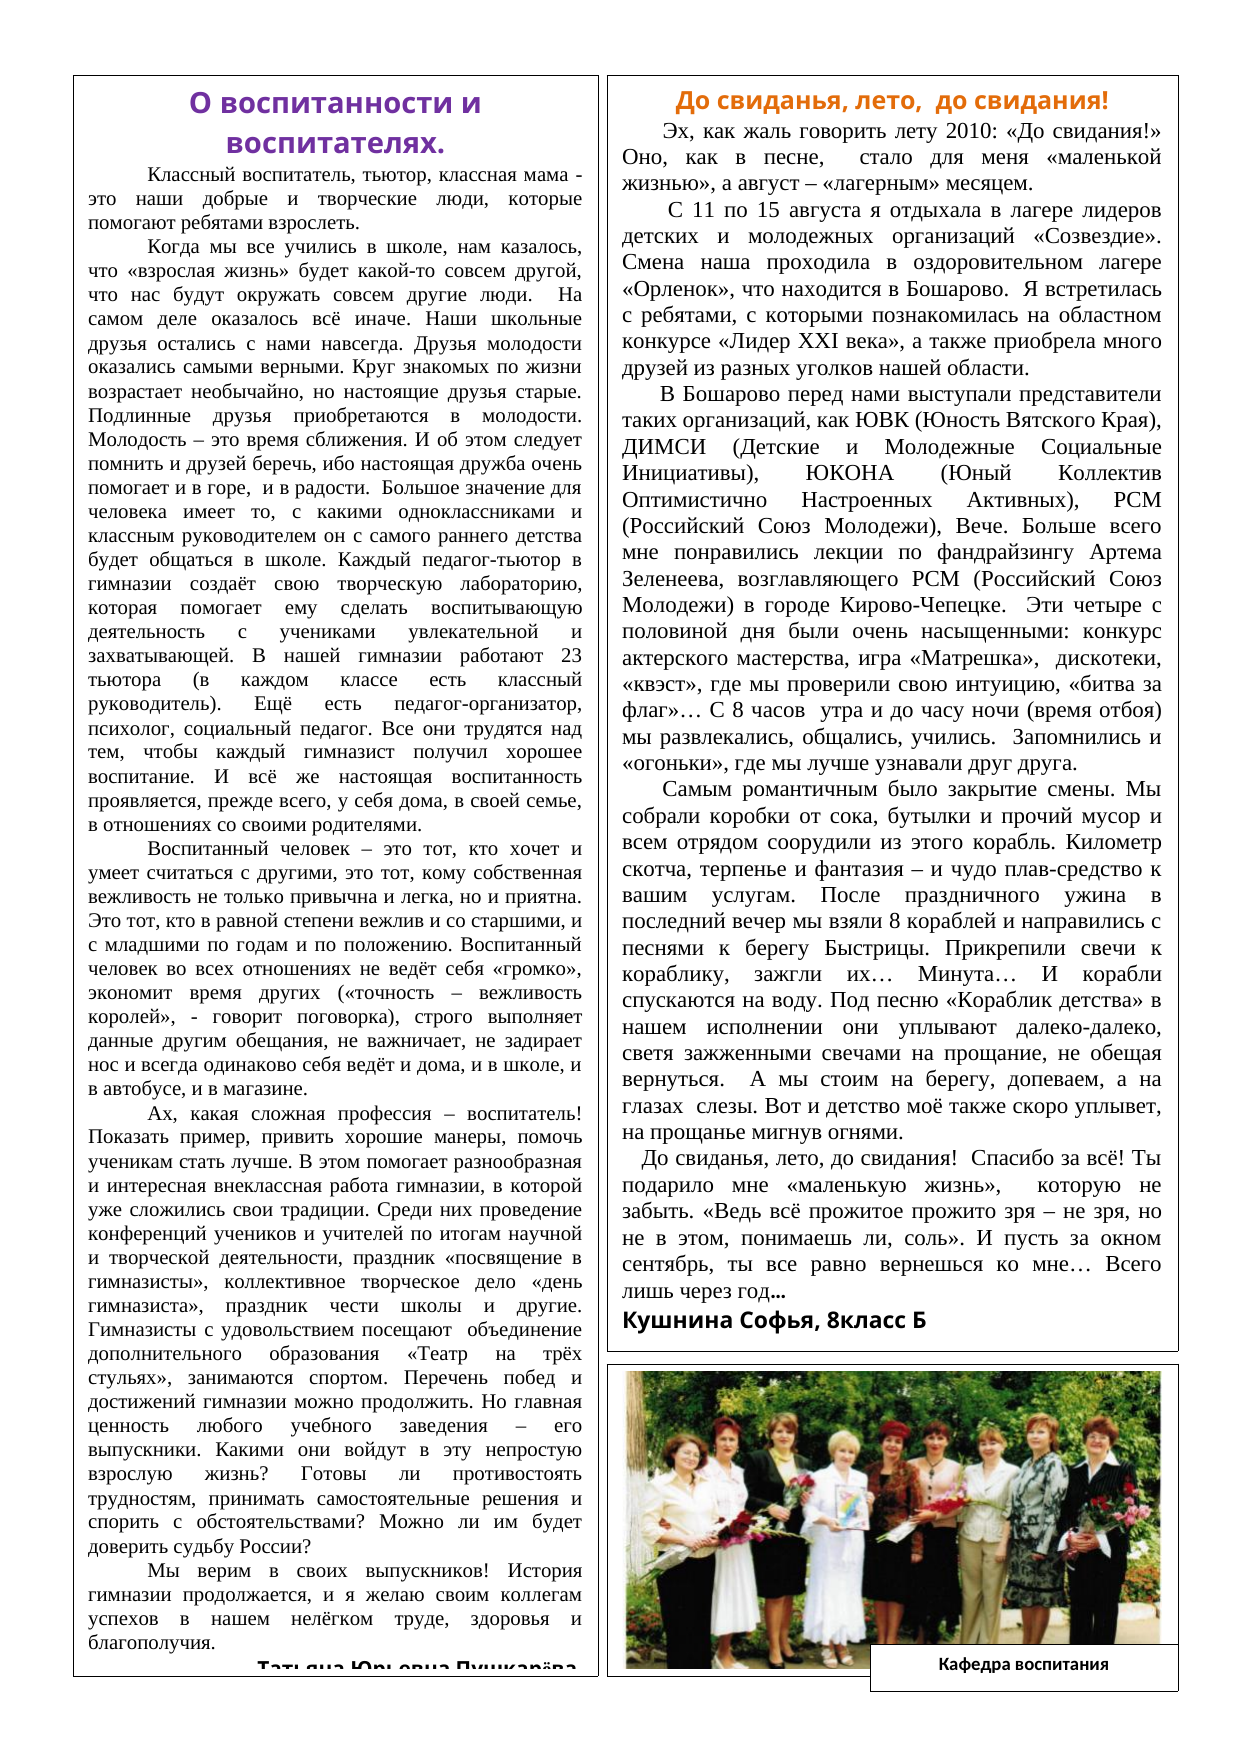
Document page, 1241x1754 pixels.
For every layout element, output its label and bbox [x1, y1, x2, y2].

picture [622, 1371, 1162, 1669]
